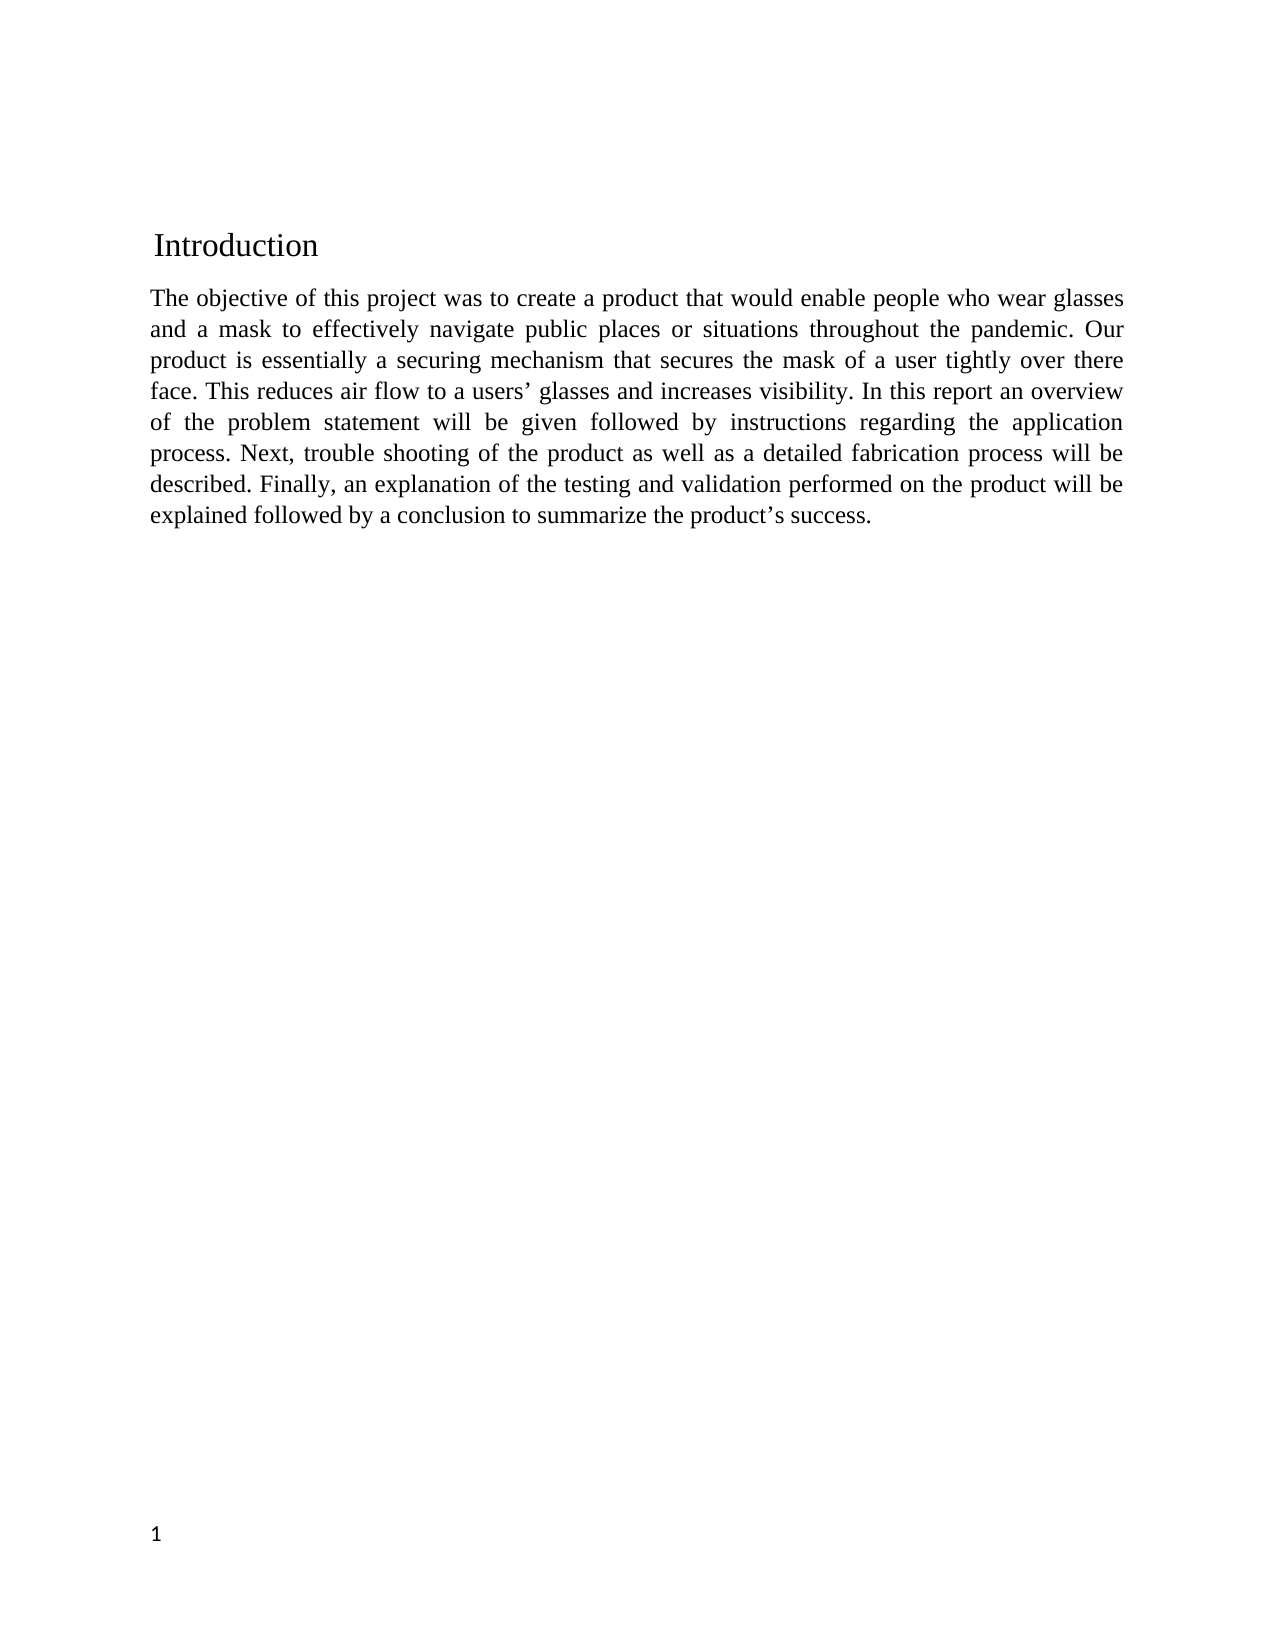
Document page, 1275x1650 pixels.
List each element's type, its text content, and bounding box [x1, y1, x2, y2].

text The objective of this project was to create a product that would enable people who wear glasses and a mask to effectively navigate public places or situations throughout the pandemic. Our product is essentially a securing mechanism that secures the mask of a user tightly over there face. This reduces air flow to a users’ glasses and increases visibility. In this report an overview of the problem statement will be given followed by instructions regarding the application process. Next, trouble shooting of the product as well as a detailed fabrication process will be described. Finally, an explanation of the testing and validation performed on the product will be explained followed by a conclusion to summarize the product’s success. [150, 283, 1125, 529]
text Introduction [150, 217, 1125, 267]
